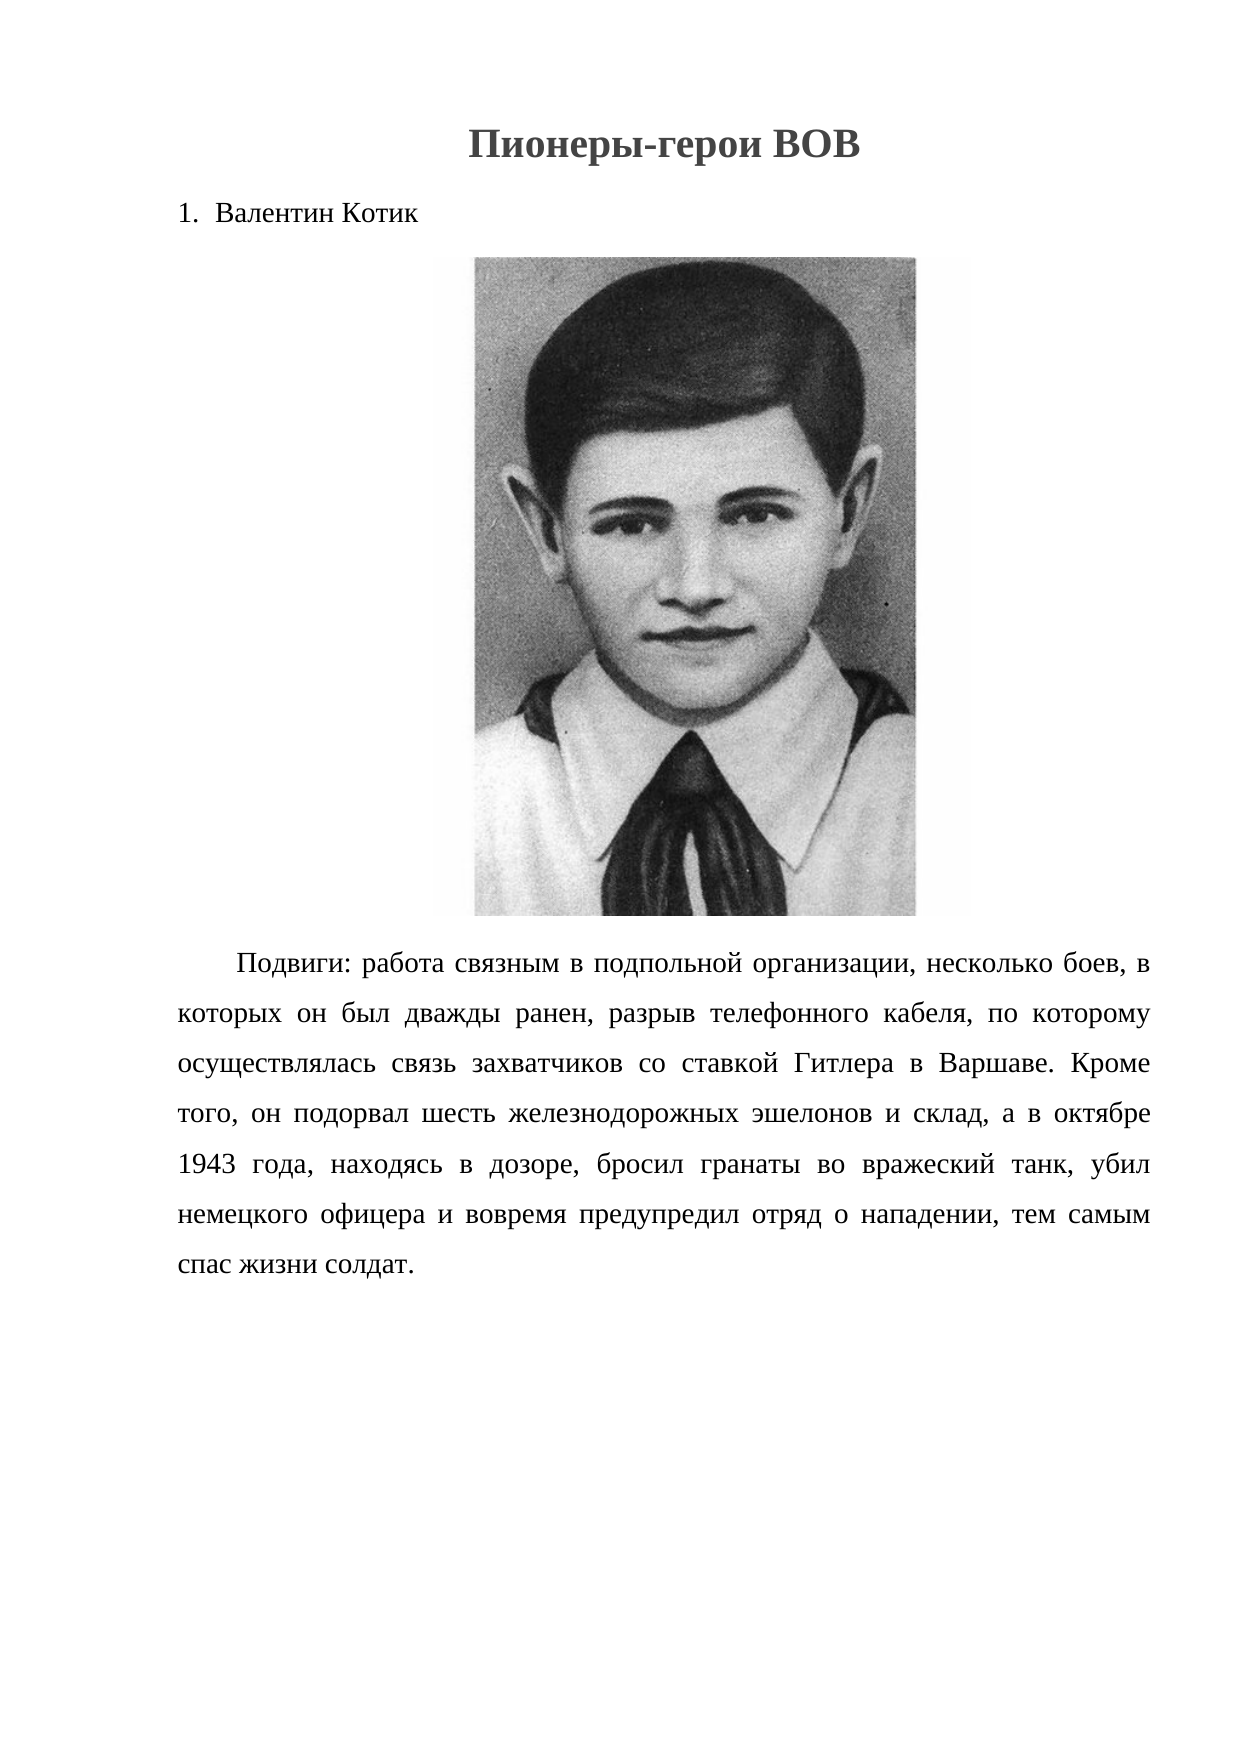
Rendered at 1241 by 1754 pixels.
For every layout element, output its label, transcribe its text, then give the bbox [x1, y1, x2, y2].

text Подвиги: работа связным в подпольной организации, несколько боев, в которых он был дважды ранен, разрыв телефонного кабеля, по которому осуществлялась связь захватчиков со ставкой Гитлера в Варшаве. Кроме того, он подорвал шесть железнодорожных эшелонов и склад, а в октябре 1943 года, находясь в дозоре, бросил гранаты во вражеский танк, убил немецкого офицера и вовремя предупредил отряд о нападении, тем самым спас жизни солдат. [177, 945, 1152, 1280]
text Пионеры-герои ВОВ [177, 118, 1152, 166]
picture [433, 257, 971, 916]
list Валентин Котик [177, 195, 1152, 229]
